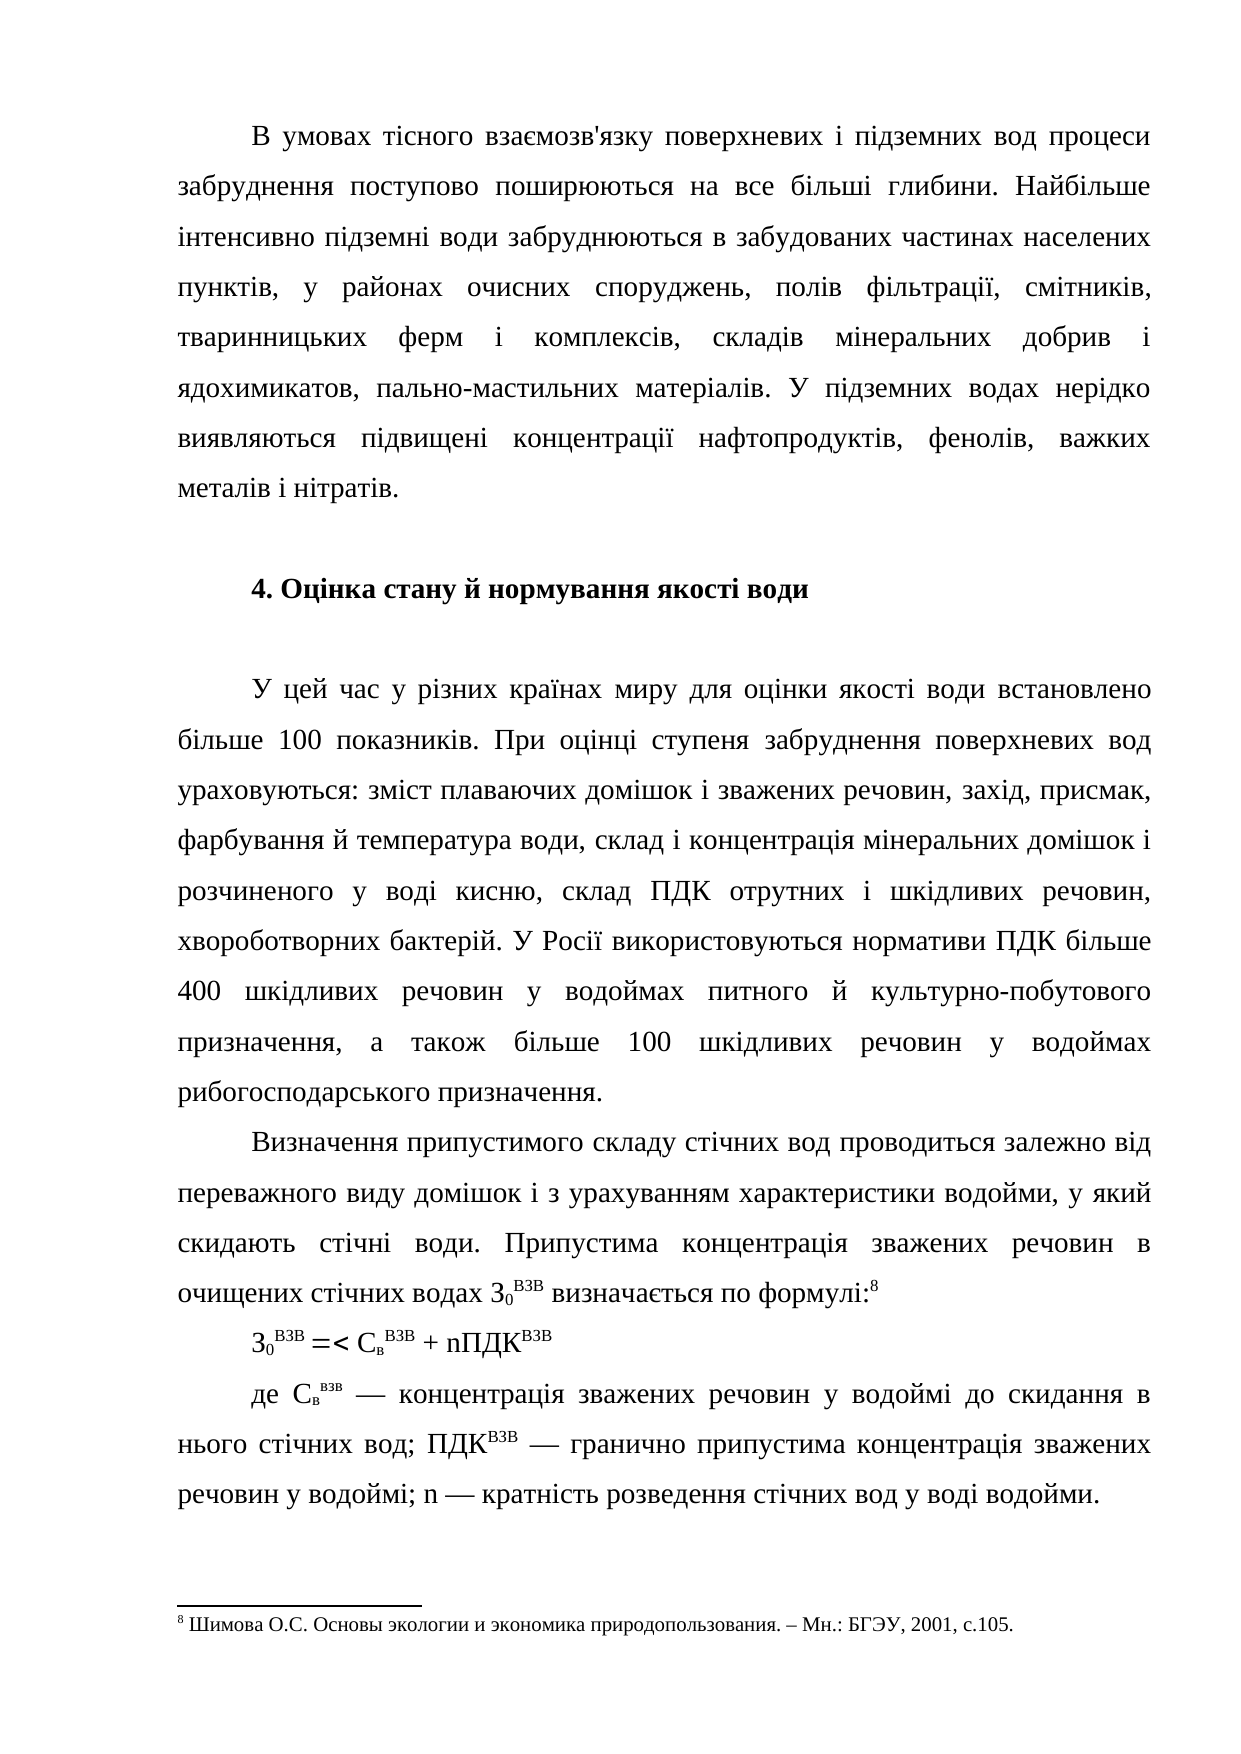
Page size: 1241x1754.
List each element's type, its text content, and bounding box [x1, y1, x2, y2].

text де Сввзв — концентрація зважених речовин у водоймі до скидання в нього стічних вод; ПДКВЗВ — гранично припустима концентрація зважених речовин у водоймі; n — кратність розведення стічних вод у воді водойми. [177, 1376, 1152, 1510]
text У цей час у різних країнах миру для оцінки якості води встановлено більше 100 показників. При оцінці ступеня забруднення поверхневих вод ураховуються: зміст плаваючих домішок і зважених речовин, захід, присмак, фарбування й температура води, склад і концентрація мінеральних домішок і розчиненого у воді кисню, склад ПДК отрутних і шкідливих речовин, хвороботворних бактерій. У Росії використовуються нормативи ПДК більше 400 шкідливих речовин у водоймах питного й культурно-побутового призначення, а також більше 100 шкідливих речовин у водоймах рибогосподарського призначення. [177, 672, 1152, 1108]
text 4. Оцінка стану й нормування якості води [177, 571, 1152, 604]
text З0ВЗВ СвВЗВ + nПДКВЗВ [177, 1326, 1152, 1359]
text В умовах тісного взаємозв'язку поверхневих і підземних вод процеси забруднення поступово поширюються на все більші глибини. Найбільше інтенсивно підземні води забруднюються в забудованих частинах населених пунктів, у районах очисних споруджень, полів фільтрації, смітників, тваринницьких ферм і комплексів, складів мінеральних добрив і ядохимикатов, пально-мастильних матеріалів. У підземних водах нерідко виявляються підвищені концентрації нафтопродуктів, фенолів, важких металів і нітратів. [177, 118, 1152, 504]
text Визначення припустимого складу стічних вод проводиться залежно від переважного виду домішок і з урахуванням характеристики водойми, у який скидають стічні води. Припустима концентрація зважених речовин в очищених стічних водах З0ВЗВ визначається по формулі: [177, 1124, 1152, 1309]
